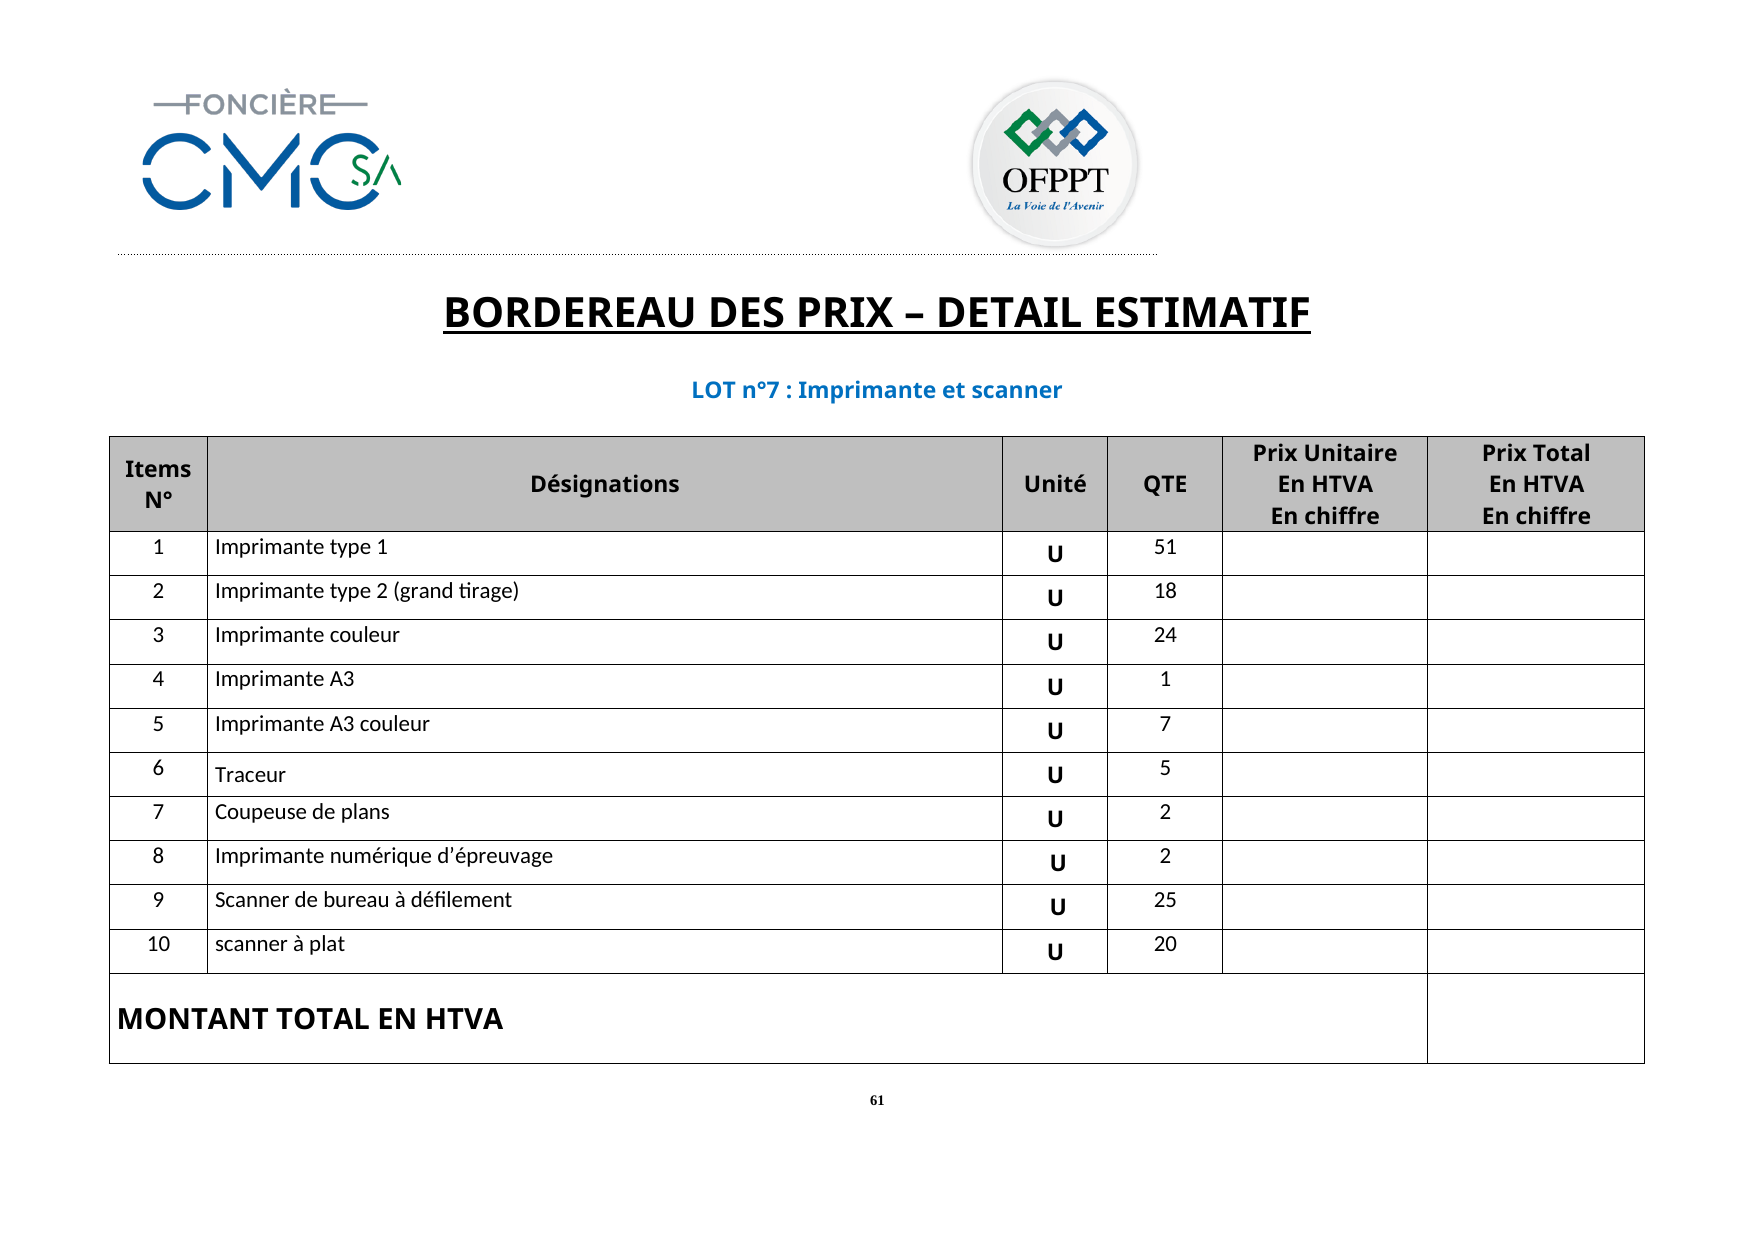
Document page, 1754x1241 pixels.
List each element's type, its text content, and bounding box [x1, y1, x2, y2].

table_cell [1223, 753, 1427, 796]
table_cell U [1003, 576, 1107, 619]
table_cell 25 [1108, 885, 1222, 928]
table_cell 10 [110, 930, 207, 973]
table_cell 5 [1108, 753, 1222, 796]
table_cell 7 [110, 797, 207, 840]
table_cell Imprimante numérique d’épreuvage [208, 841, 1002, 884]
table_cell Imprimante type 2 (grand tirage) [208, 576, 1002, 619]
table_cell Imprimante A3 [208, 665, 1002, 708]
table_cell 24 [1108, 620, 1222, 663]
table_cell U [1003, 841, 1107, 884]
table_cell [1428, 709, 1644, 752]
table_cell 18 [1108, 576, 1222, 619]
table_cell U [1003, 753, 1107, 796]
table_cell [1428, 665, 1644, 708]
table_header QTE [1108, 437, 1222, 531]
text LOT n°7 : Imprimante et scanner [118, 374, 1636, 405]
table_cell Coupeuse de plans [208, 797, 1002, 840]
table_cell 9 [110, 885, 207, 928]
table_header Prix Unitaire En HTVA En chiffre [1223, 437, 1427, 531]
table_cell 1 [110, 532, 207, 575]
table_cell U [1003, 620, 1107, 663]
table_cell [1223, 709, 1427, 752]
table_cell 2 [1108, 797, 1222, 840]
table_cell [1223, 576, 1427, 619]
table_cell Traceur [208, 753, 1002, 796]
table_cell Imprimante couleur [208, 620, 1002, 663]
table_header Unité [1003, 437, 1107, 531]
picture [142, 88, 402, 210]
table_header Items N° [110, 437, 207, 531]
table_cell scanner à plat [208, 930, 1002, 973]
table_cell [1428, 797, 1644, 840]
table_cell U [1003, 797, 1107, 840]
table_cell U [1003, 709, 1107, 752]
table_cell 1 [1108, 665, 1222, 708]
table_cell 6 [110, 753, 207, 796]
table_cell [1223, 797, 1427, 840]
table_cell [1223, 841, 1427, 884]
table_cell U [1003, 930, 1107, 973]
table_cell [1428, 930, 1644, 973]
table_cell U [1003, 665, 1107, 708]
table_header Désignations [208, 437, 1002, 531]
table_cell U [1003, 885, 1107, 928]
table_cell 3 [110, 620, 207, 663]
table_cell 8 [110, 841, 207, 884]
table_cell [1223, 532, 1427, 575]
table_cell U [1003, 532, 1107, 575]
table_cell MONTANT TOTAL EN HTVA [110, 974, 1427, 1063]
table_cell 51 [1108, 532, 1222, 575]
table_cell [1223, 620, 1427, 663]
table_cell [1428, 532, 1644, 575]
table_cell 4 [110, 665, 207, 708]
table_cell [1428, 576, 1644, 619]
table_cell [1428, 885, 1644, 928]
table_cell 5 [110, 709, 207, 752]
table_cell 2 [1108, 841, 1222, 884]
table_cell [1223, 665, 1427, 708]
table_cell 2 [110, 576, 207, 619]
table_cell Imprimante A3 couleur [208, 709, 1002, 752]
table_cell Scanner de bureau à défilement [208, 885, 1002, 928]
table_cell [1428, 841, 1644, 884]
picture [964, 73, 1145, 254]
table_cell [1223, 885, 1427, 928]
table_cell [1428, 974, 1644, 1063]
table_cell Imprimante type 1 [208, 532, 1002, 575]
table_cell [1428, 620, 1644, 663]
table_cell 20 [1108, 930, 1222, 973]
table_cell [1428, 753, 1644, 796]
table_header Prix Total En HTVA En chiffre [1428, 437, 1644, 531]
table_cell [1223, 930, 1427, 973]
table_cell 7 [1108, 709, 1222, 752]
text BORDEREAU DES PRIX – DETAIL ESTIMATIF [118, 283, 1636, 340]
